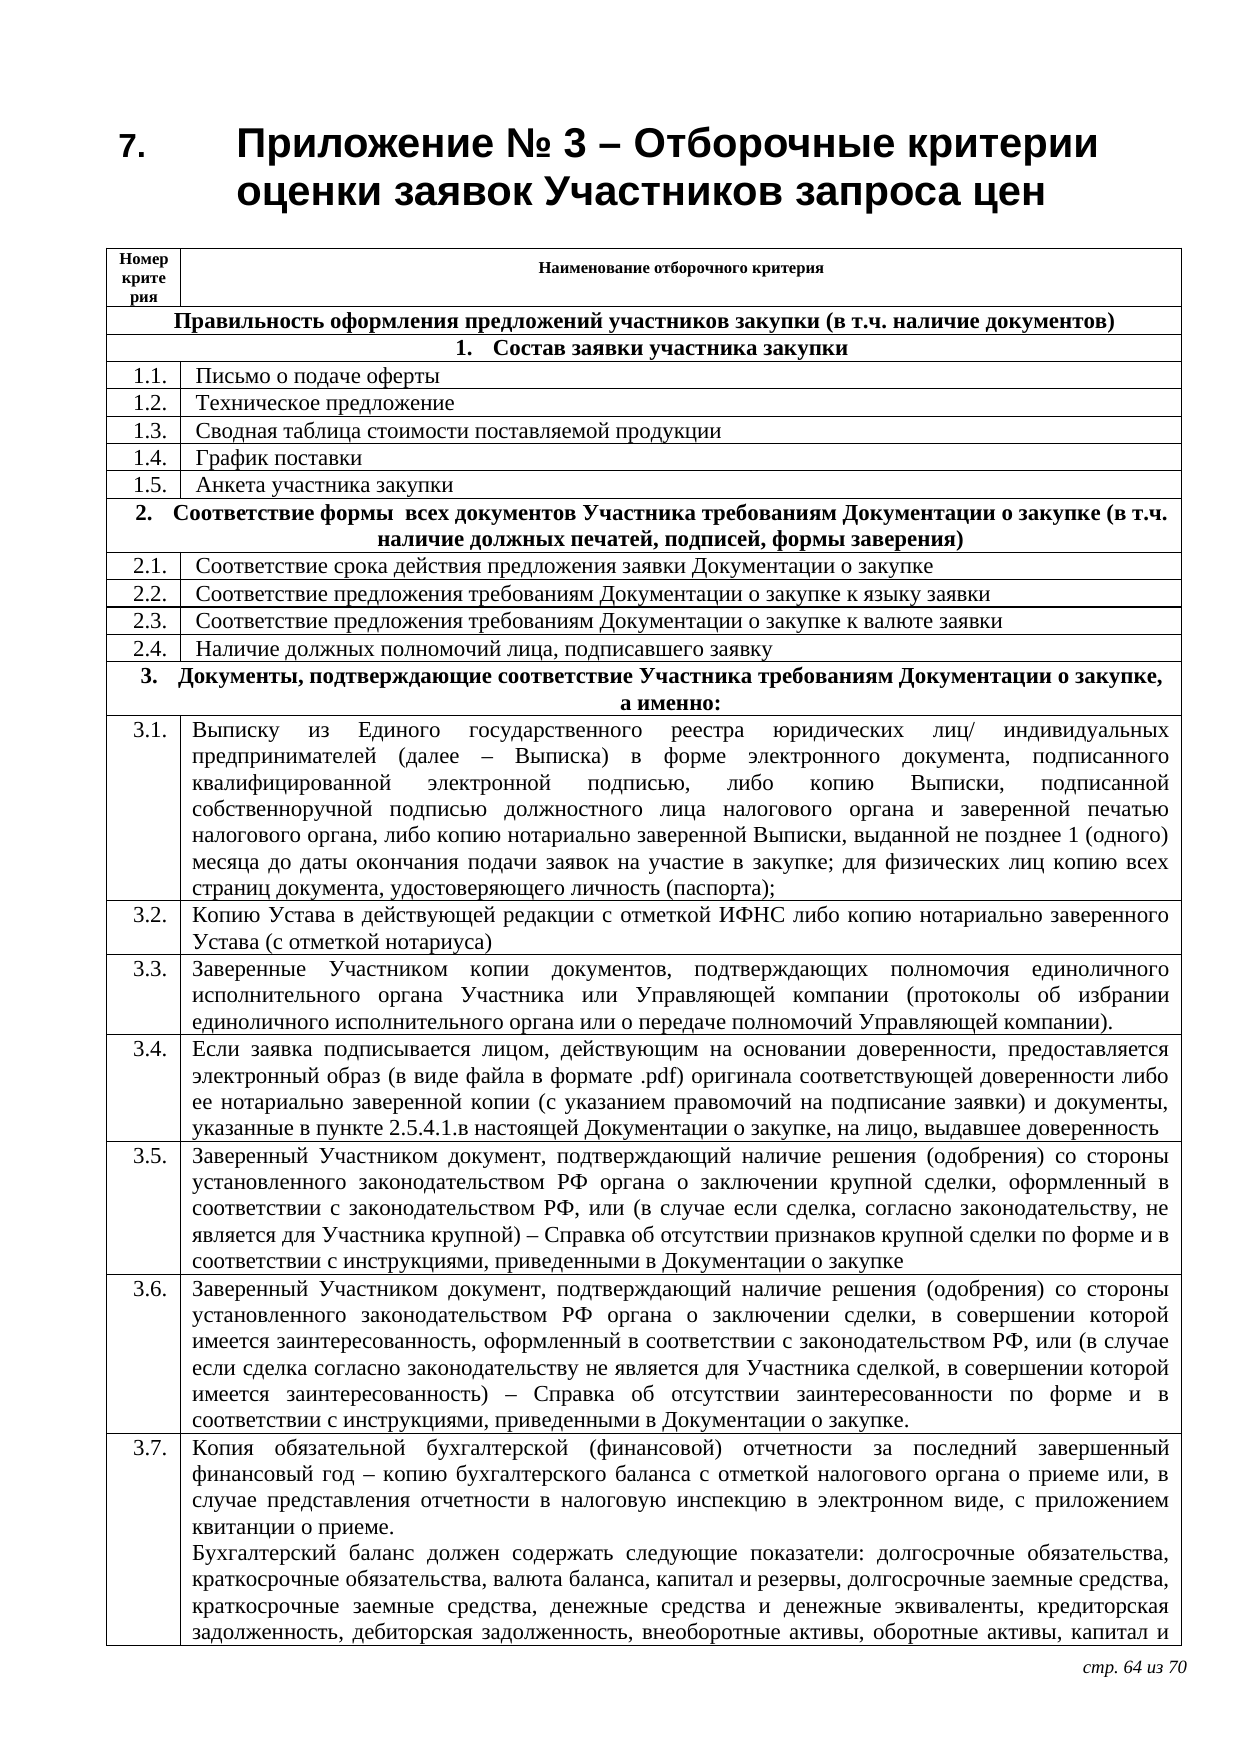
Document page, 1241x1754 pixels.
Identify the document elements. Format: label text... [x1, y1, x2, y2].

table_cell [107, 471, 180, 498]
table_cell [107, 553, 180, 579]
table_cell [107, 389, 180, 416]
table_cell Сводная таблица стоимости поставляемой продукции [181, 417, 1181, 443]
table_cell [107, 1035, 180, 1141]
table_cell Копию Устава в действующей редакции с отметкой ИФНС либо копию нотариально заверенного Устава (с отметкой нотариуса) [181, 901, 1181, 954]
table_cell Соответствие формы всех документов Участника требованиям Документации о закупке (в т.ч. наличие должных печатей, подписей, формы заверения) [107, 499, 1181, 552]
table_cell [107, 955, 180, 1034]
table_cell Заверенный Участником документ, подтверждающий наличие решения (одобрения) со стороны установленного законодательством РФ органа о заключении крупной сделки, оформленный в соответствии с законодательством РФ, или (в случае если сделка, согласно законодательству, не является для Участника крупной) – Справка об отсутствии признаков крупной сделки по форме и в соответствии с инструкциями, приведенными в Документации о закупке [181, 1142, 1181, 1273]
table_cell Письмо о подаче оферты [181, 362, 1181, 388]
table_cell . [107, 362, 180, 388]
table_cell Если заявка подписывается лицом, действующим на основании доверенности, предоставляется электронный образ (в виде файла в формате .pdf) оригинала соответствующей доверенности либо ее нотариально заверенной копии (с указанием правомочий на подписание заявки) и документы, указанные в пункте 2.5.4.1.в настоящей Документации о закупке, на лицо, выдавшее доверенность [181, 1035, 1181, 1141]
table_cell Соответствие предложения требованиям Документации о закупке к языку заявки [181, 580, 1181, 606]
table_cell Техническое предложение [181, 389, 1181, 416]
table_cell Наличие должных полномочий лица, подписавшего заявку [181, 635, 1181, 661]
table_header Номер критерия [107, 249, 180, 306]
table_header Наименование отборочного критерия [181, 249, 1181, 306]
table_cell [107, 1434, 180, 1644]
table_cell Заверенные Участником копии документов, подтверждающих полномочия единоличного исполнительного органа Участника или Управляющей компании (протоколы об избрании единоличного исполнительного органа или о передаче полномочий Управляющей компании). [181, 955, 1181, 1034]
table_cell График поставки [181, 444, 1181, 470]
table_cell [107, 580, 180, 606]
table_cell Правильность оформления предложений участников закупки (в т.ч. наличие документов) [107, 307, 1181, 333]
table_cell Выписку из Единого государственного реестра юридических лиц/ индивидуальных предпринимателей (далее – Выписка) в форме электронного документа, подписанного квалифицированной электронной подписью, либо копию Выписки, подписанной собственноручной подписью должностного лица налогового органа и заверенной печатью налогового органа, либо копию нотариально заверенной Выписки, выданной не позднее 1 (одного) месяца до даты окончания подачи заявок на участие в закупке; для физических лиц копию всех страниц документа, удостоверяющего личность (паспорта); [181, 716, 1181, 900]
table_cell [107, 1275, 180, 1433]
table_cell Соответствие предложения требованиям Документации о закупке к валюте заявки [181, 608, 1181, 634]
table_cell Документы, подтверждающие соответствие Участника требованиям Документации о закупке, а именно: [107, 662, 1181, 715]
table_cell [107, 716, 180, 900]
table_cell Состав заявки участника закупки [107, 335, 1181, 361]
table_cell [107, 901, 180, 954]
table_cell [181, 1434, 1181, 1644]
table_cell [107, 608, 180, 634]
table_cell [107, 1142, 180, 1273]
subtitle Приложение № 3 – Отборочные критерии оценки заявок Участников запроса цен [118, 118, 1181, 214]
table_cell [107, 444, 180, 470]
table_cell Соответствие срока действия предложения заявки Документации о закупке [181, 553, 1181, 579]
table_cell [107, 417, 180, 443]
table_cell Заверенный Участником документ, подтверждающий наличие решения (одобрения) со стороны установленного законодательством РФ органа о заключении сделки, в совершении которой имеется заинтересованность, оформленный в соответствии с законодательством РФ, или (в случае если сделка согласно законодательству не является для Участника сделкой, в совершении которой имеется заинтересованность) – Справка об отсутствии заинтересованности по форме и в соответствии с инструкциями, приведенными в Документации о закупке. [181, 1275, 1181, 1433]
table_cell Анкета участника закупки [181, 471, 1181, 498]
table_cell [107, 635, 180, 661]
